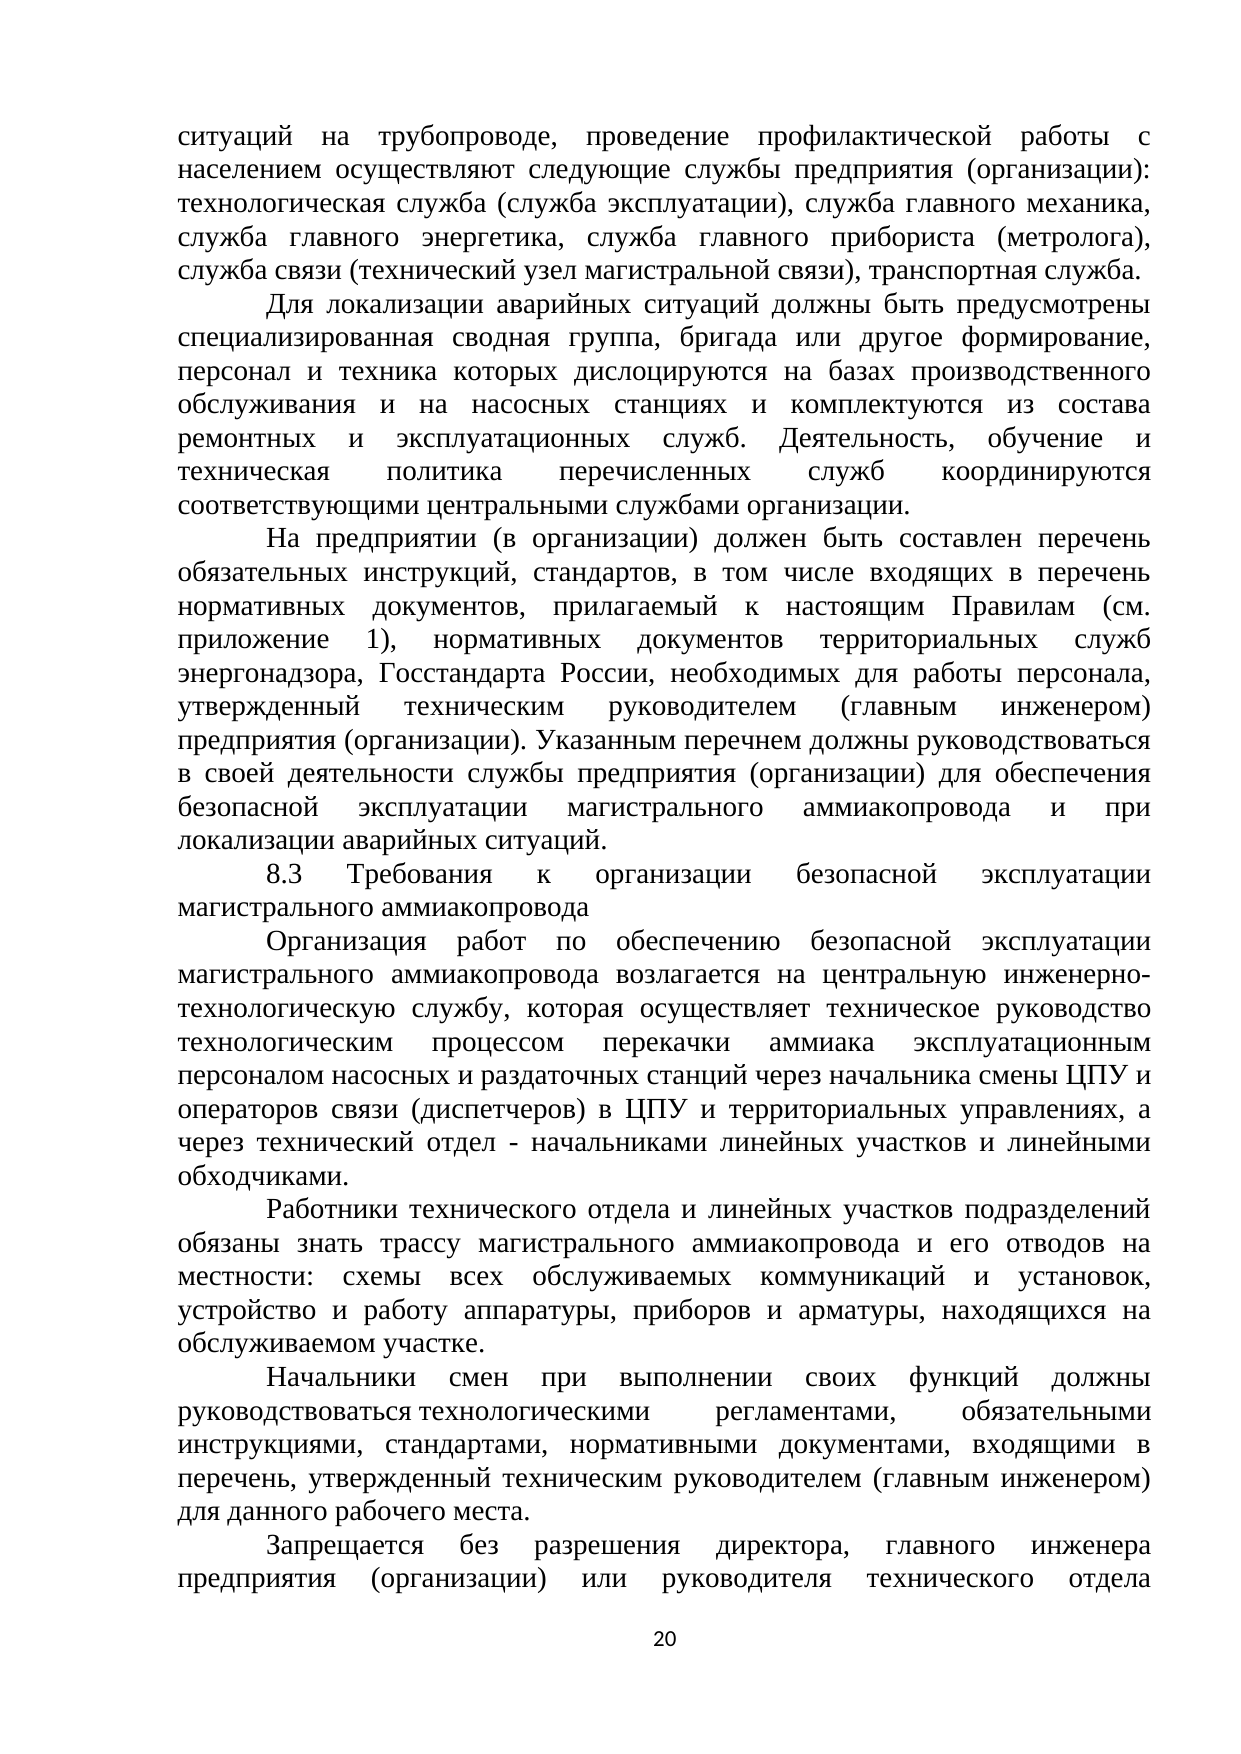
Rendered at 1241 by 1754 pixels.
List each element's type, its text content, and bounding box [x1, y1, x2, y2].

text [177, 1527, 1152, 1594]
subtitle 8.3 Требования к организации безопасной эксплуатации магистрального аммиакопровода [177, 856, 1152, 923]
text Для локализации аварийных ситуаций должны быть предусмотрены специализированная сводная группа, бригада или другое формирование, персонал и техника которых дислоцируются на базах производственного обслуживания и на насосных станциях и комплектуются из состава ремонтных и эксплуатационных служб. Деятельность, обучение и техническая политика перечисленных служб координируются соответствующими центральными службами организации. [177, 286, 1152, 521]
text Начальники смен при выполнении своих функций должны руководствоваться технологическими регламентами, обязательными инструкциями, стандартами, нормативными документами, входящими в перечень, утвержденный техническим руководителем (главным инженером) для данного рабочего места. [177, 1359, 1152, 1527]
text Работники технического отдела и линейных участков подразделений обязаны знать трассу магистрального аммиакопровода и его отводов на местности: схемы всех обслуживаемых коммуникаций и установок, устройство и работу аппаратуры, приборов и арматуры, находящихся на обслуживаемом участке. [177, 1191, 1152, 1359]
text На предприятии (в организации) должен быть составлен перечень обязательных инструкций, стандартов, в том числе входящих в перечень нормативных документов, прилагаемый к настоящим Правилам (см. приложение 1), нормативных документов территориальных служб энергонадзора, Госстандарта России, необходимых для работы персонала, утвержденный техническим руководителем (главным инженером) предприятия (организации). Указанным перечнем должны руководствоваться в своей деятельности службы предприятия (организации) для обеспечения безопасной эксплуатации магистрального аммиакопровода и при локализации аварийных ситуаций. [177, 521, 1152, 856]
text Организация работ по обеспечению безопасной эксплуатации магистрального аммиакопровода возлагается на центральную инженерно-технологическую службу, которая осуществляет техническое руководство технологическим процессом перекачки аммиака эксплуатационным персоналом насосных и раздаточных станций через начальника смены ЦПУ и операторов связи (диспетчеров) в ЦПУ и территориальных управлениях, а через технический отдел - начальниками линейных участков и линейными обходчиками. [177, 923, 1152, 1191]
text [177, 118, 1152, 286]
